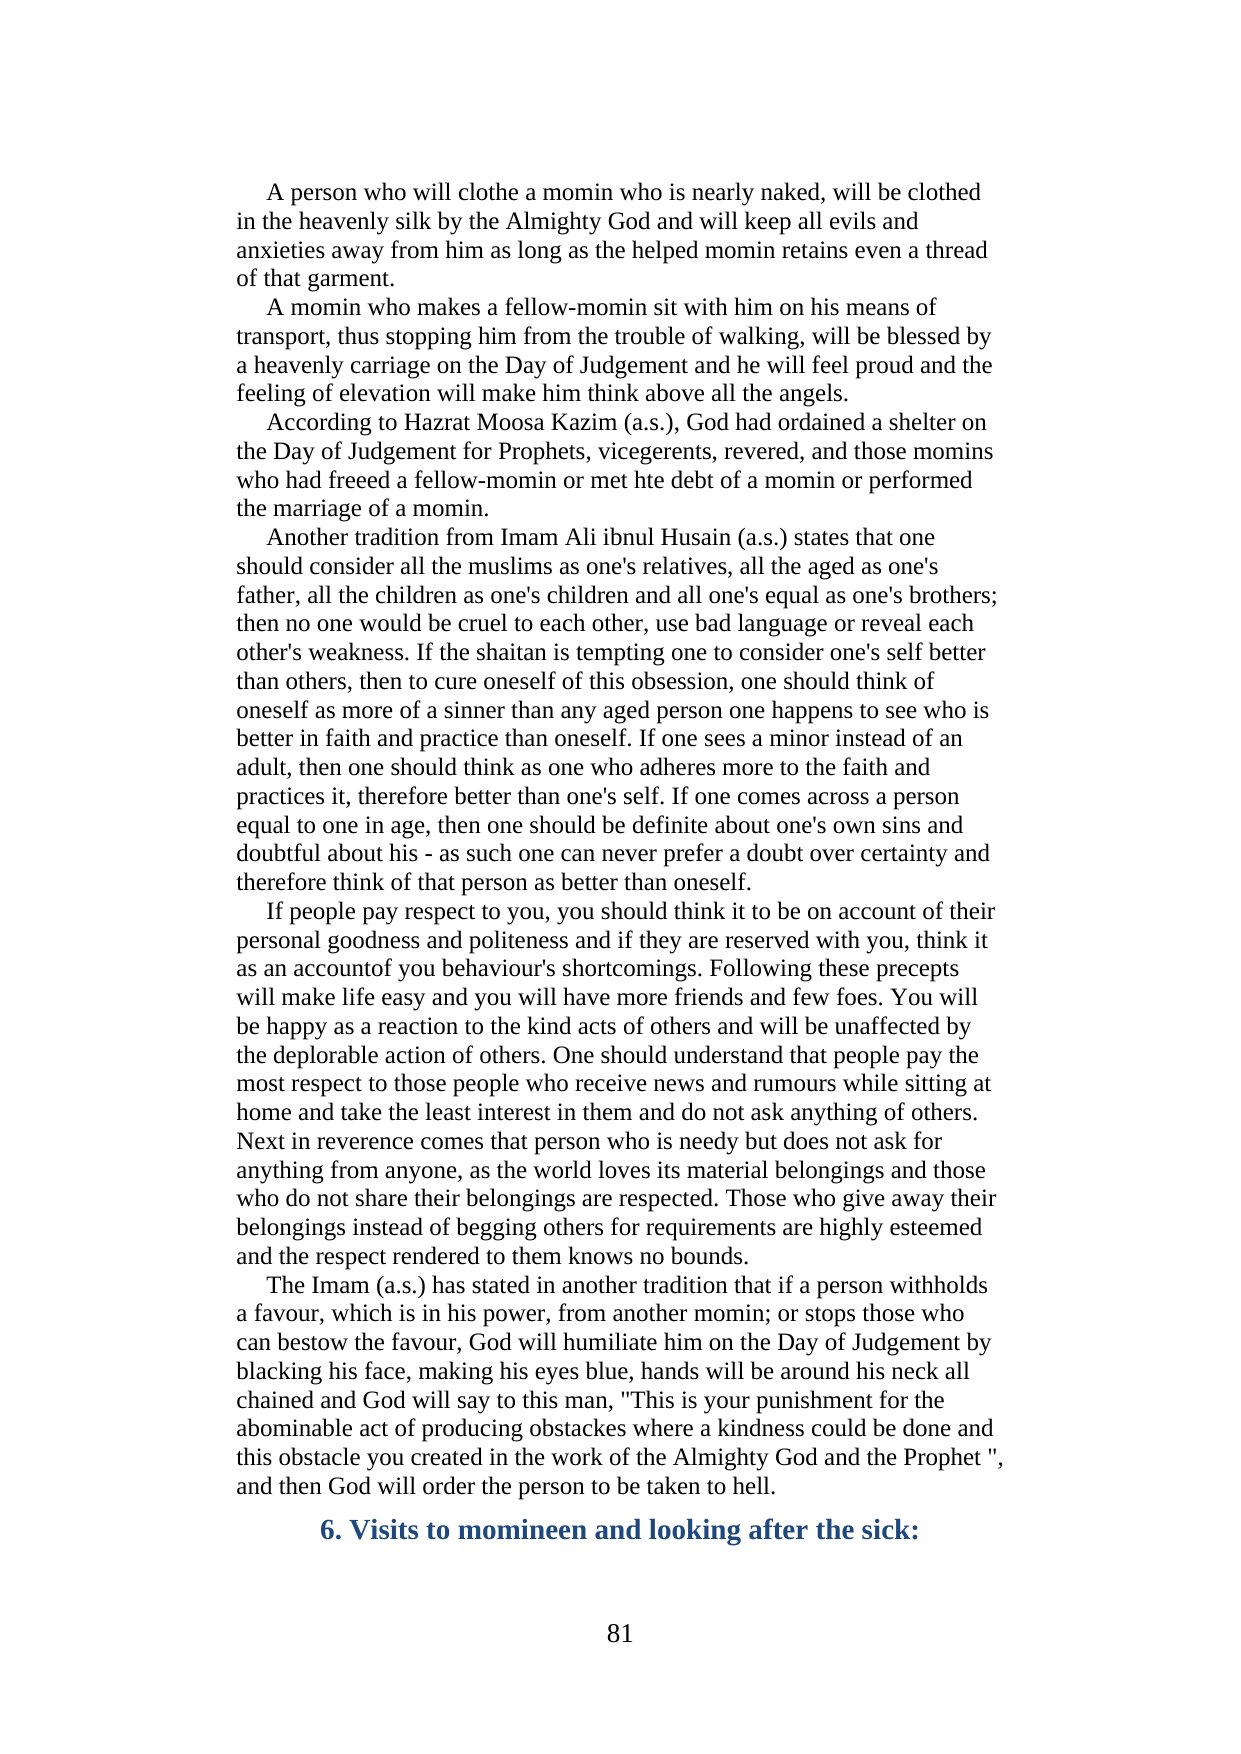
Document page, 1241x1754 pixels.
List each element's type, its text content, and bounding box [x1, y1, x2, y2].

text According to Hazrat Moosa Kazim (a.s.), God had ordained a shelter on the Day of Judgement for Prophets, vicegerents, revered, and those momins who had freeed a fellow-momin or met hte debt of a momin or performed the marriage of a momin. [236, 407, 1004, 522]
text If people pay respect to you, you should think it to be on account of their personal goodness and politeness and if they are reserved with you, think it as an accountof you behaviour's shortcomings. Following these precepts will make life easy and you will have more friends and few foes. You will be happy as a reaction to the kind acts of others and will be unaffected by the deplorable action of others. One should understand that people pay the most respect to those people who receive news and rumours while sitting at home and take the least interest in them and do not ask anything of others. Next in reverence comes that person who is needy but does not ask for anything from anyone, as the world loves its material belongings and those who do not share their belongings are respected. Those who give away their belongings instead of begging others for requirements are highly esteemed and the respect rendered to them knows no bounds. [236, 896, 1004, 1270]
text A person who will clothe a momin who is nearly naked, will be clothed in the heavenly silk by the Almighty God and will keep all evils and [236, 177, 1004, 235]
text A momin who makes a fellow-momin sit with him on his means of transport, thus stopping him from the trouble of walking, will be blessed by a heavenly carriage on the Day of Judgement and he will feel proud and the feeling of elevation will make him think above all the angels. [236, 292, 1004, 407]
text Another tradition from Imam Ali ibnul Husain (a.s.) states that one should consider all the muslims as one's relatives, all the aged as one's father, all the children as one's children and all one's equal as one's brothers; then no one would be cruel to each other, use bad language or reveal each other's weakness. If the shaitan is tempting one to consider one's self better than others, then to cure oneself of this obsession, one should think of oneself as more of a sinner than any aged person one happens to see who is better in faith and practice than oneself. If one sees a minor instead of an adult, then one should think as one who adheres more to the faith and practices it, therefore better than one's self. If one comes across a person equal to one in age, then one should be definite about one's own sins and doubtful about his - as such one can never prefer a doubt over certainty and therefore think of that person as better than oneself. [236, 522, 1004, 896]
text The Imam (a.s.) has stated in another tradition that if a person withholds a favour, which is in his power, from another momin; or stops those who can bestow the favour, God will humiliate him on the Day of Judgement by blacking his face, making his eyes blue, hands will be around his neck all chained and God will say to this man, "This is your punishment for the abominable act of producing obstackes where a kindness could be done and this obstacle you created in the work of the Almighty God and the Prophet ", and then God will order the person to be taken to hell. [236, 1270, 1004, 1500]
subtitle 6. Visits to momineen and looking after the sick: [236, 1512, 1004, 1546]
text anxieties away from him as long as the helped momin retains even a thread of that garment. [236, 235, 1004, 292]
